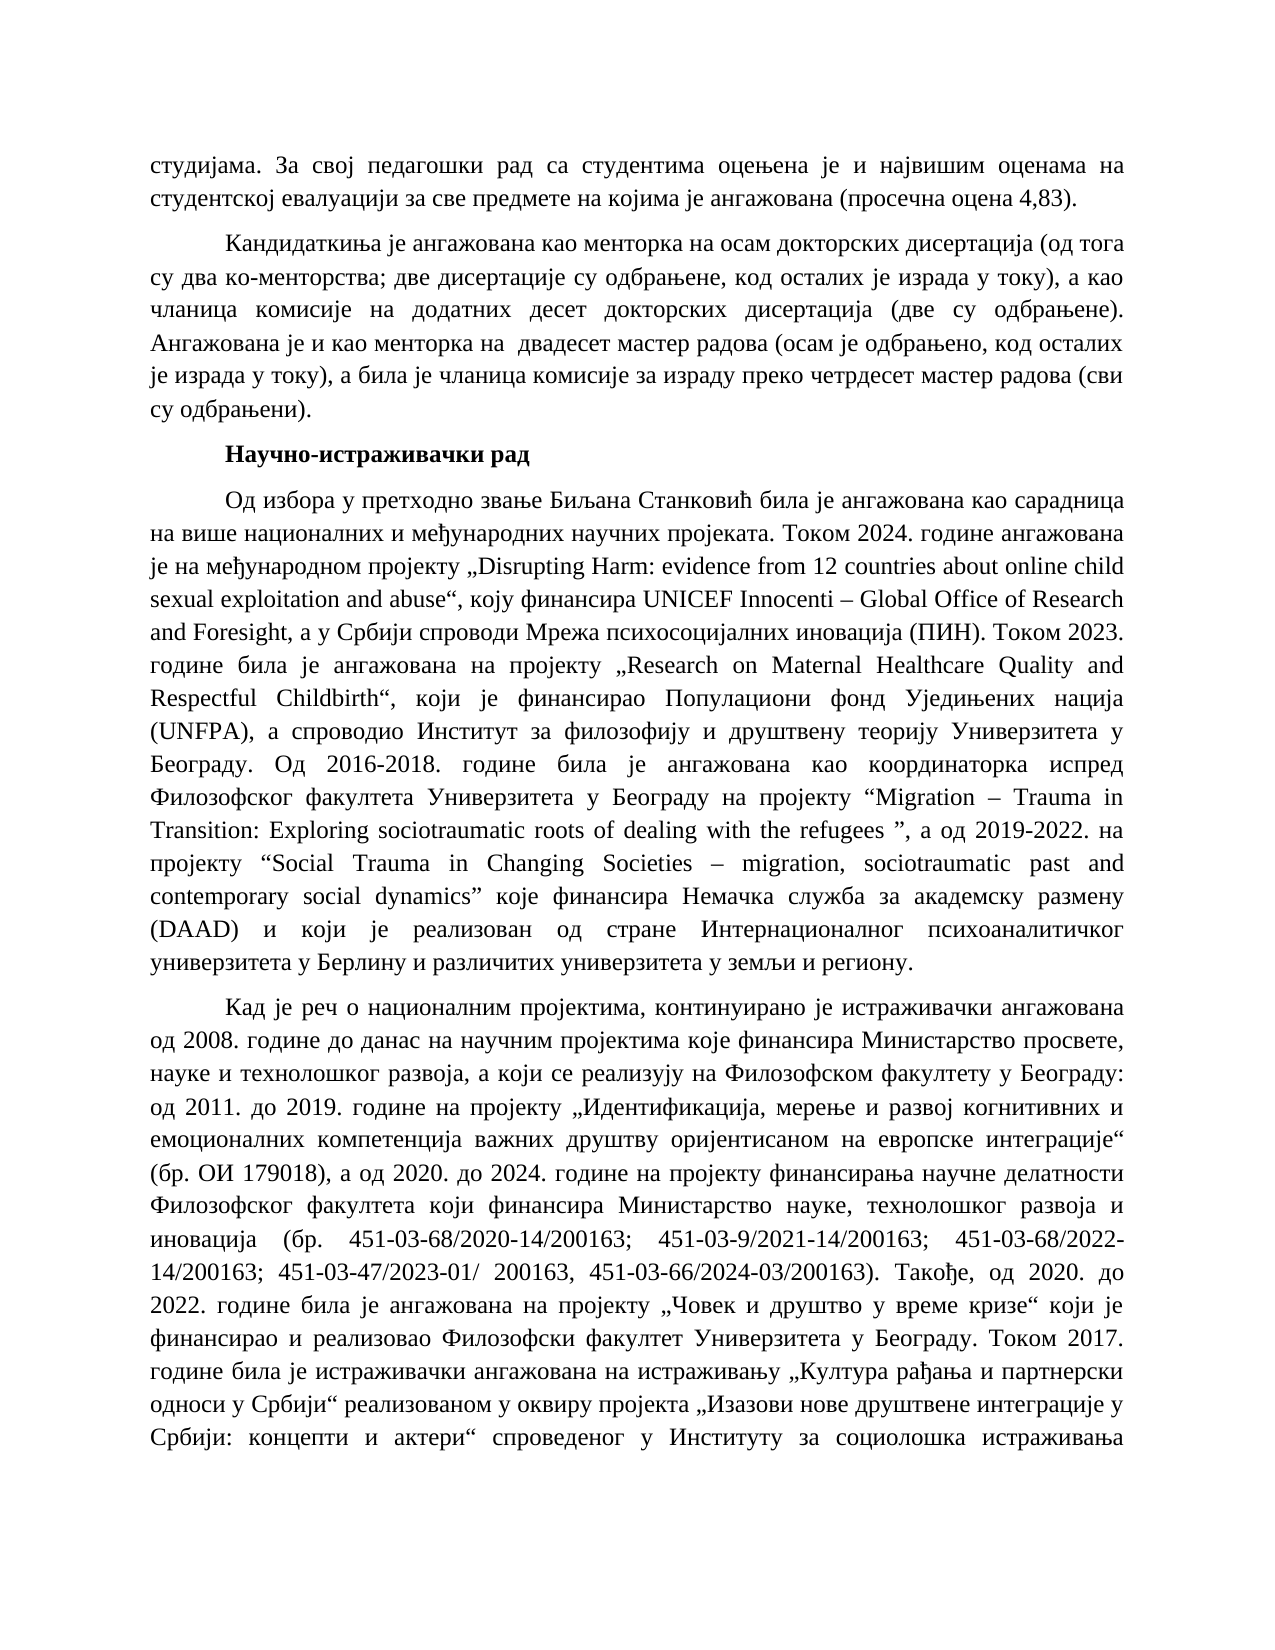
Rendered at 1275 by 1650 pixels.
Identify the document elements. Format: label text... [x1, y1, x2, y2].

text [150, 150, 1125, 212]
text Кандидаткиња је ангажована као менторка на осам докторских дисертација (од тога су два ко-менторства; две дисертације су одбрањене, код осталих је израда у току), а као чланица комисије на додатних десет докторских дисертација (две су одбрањене). Ангажована је и као менторка на двадесет мастер радова (осам је одбрањено, код осталих је израда у току), а била је чланица комисије за израду преко четрдесет мастер радова (сви су одбрањени). [150, 228, 1125, 422]
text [150, 992, 1125, 1451]
text Од избора у претходно звање Биљана Станковић била је ангажована као сарадница на више националних и међународних научних пројеката. Током 2024. године ангажована је на међународном пројекту „Disrupting Harm: evidence from 12 countries about online child sexual exploitation and abuse“, коју финансира UNICEF Innocenti – Global Office of Research and Foresight, а у Србији спроводи Мрежа психосоцијалних иновација (ПИН). Током 2023. године била је ангажована на пројекту „Research on Maternal Healthcare Quality and Respectful Childbirth“, који је финансирао Популациони фонд Уједињених нација (UNFPA), а спроводио Институт за филозофију и друштвену теорију Универзитета у Београду. Од 2016-2018. године била је ангажована као координаторка испред Филозофског факултета Универзитета у Београду на пројекту “Migration – Trauma in Transition: Exploring sociotraumatic roots of dealing with the refugees ”, а од 2019-2022. на пројекту “Social Trauma in Changing Societies – migration, sociotraumatic past and contemporary social dynamics” које финансира Немачка служба за академску размену (DAAD) и који је реализован од стране Интернационалног психоаналитичког универзитета у Берлину и различитих универзитета у земљи и региону. [150, 485, 1125, 976]
text Научно-истраживачки рад [150, 439, 1125, 468]
